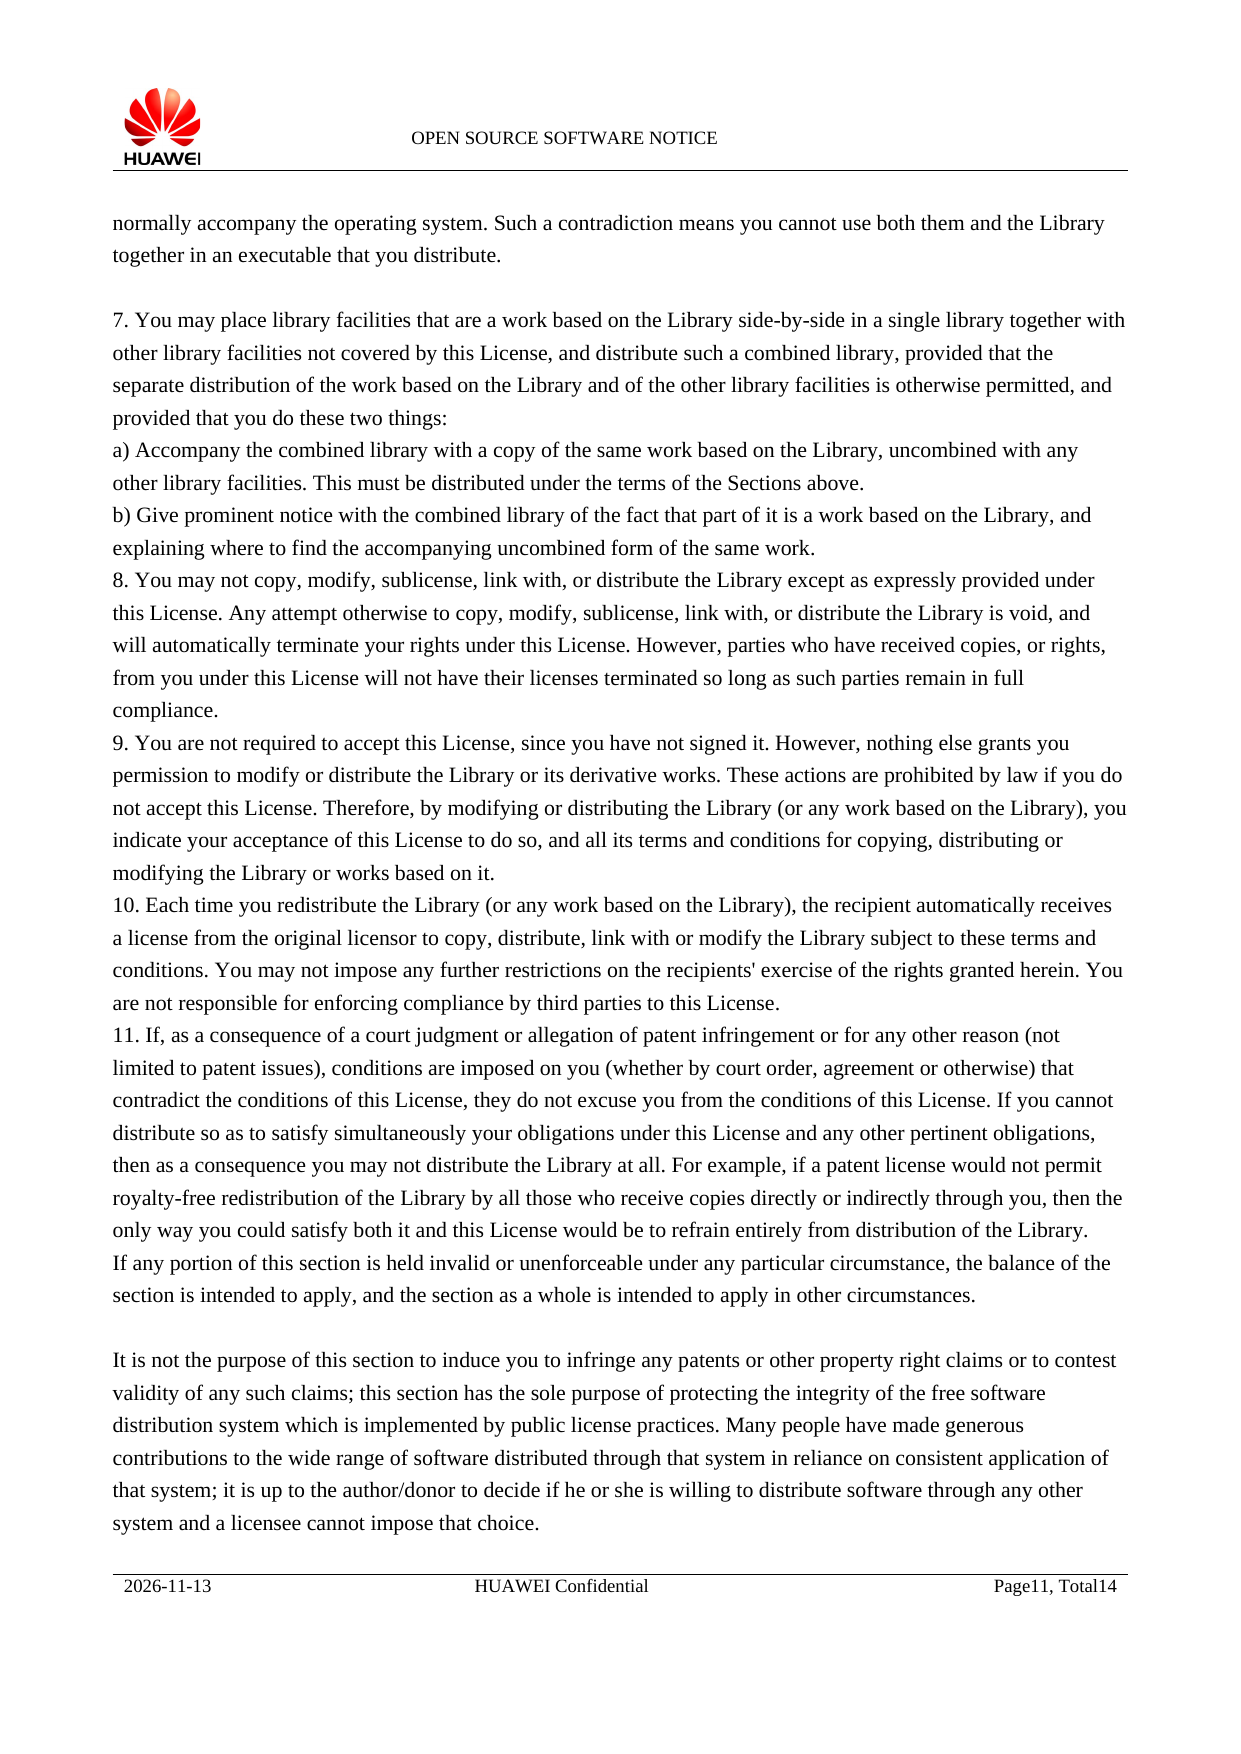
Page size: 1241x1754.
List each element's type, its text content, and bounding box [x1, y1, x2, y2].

picture [124, 88, 201, 165]
